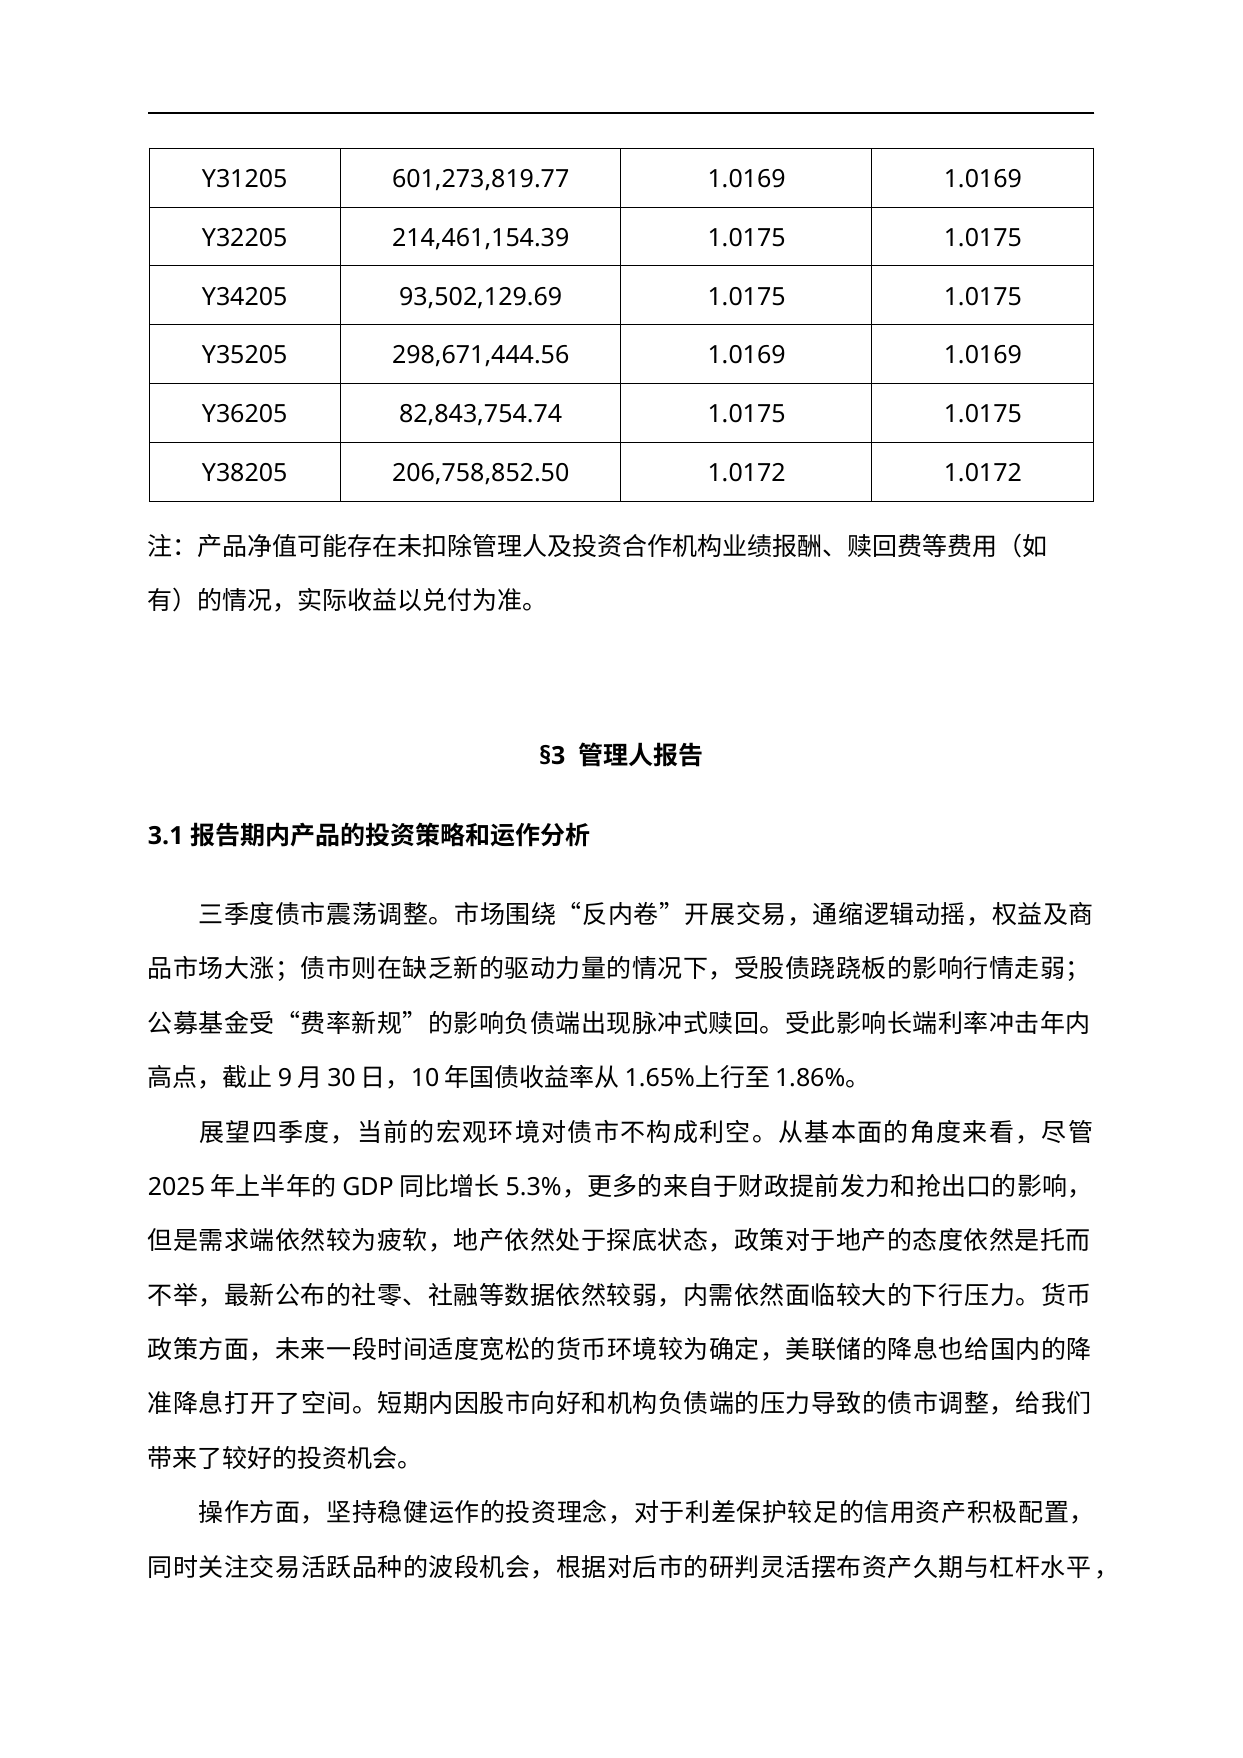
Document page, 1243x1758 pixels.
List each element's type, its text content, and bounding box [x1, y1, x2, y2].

table_cell 1.0175 [872, 266, 1093, 324]
table_cell 1.0175 [872, 208, 1093, 265]
table_cell 1.0175 [872, 384, 1093, 442]
table_cell 1.0172 [621, 443, 871, 501]
table_cell 1.0172 [872, 443, 1093, 501]
table_cell Y35205 [150, 325, 340, 383]
text 注：产品净值可能存在未扣除管理人及投资合作机构业绩报酬、赎回费等费用（如有）的情况，实际收益以兑付为准。 [148, 526, 1094, 617]
table_cell Y32205 [150, 208, 340, 265]
table_cell 1.0169 [621, 149, 871, 207]
table_cell Y36205 [150, 384, 340, 442]
table_cell 1.0175 [621, 384, 871, 442]
table_cell Y34205 [150, 266, 340, 324]
table_cell Y31205 [150, 149, 340, 207]
table_cell 93,502,129.69 [341, 266, 620, 324]
text 3.1 报告期内产品的投资策略和运作分析 [148, 815, 1094, 851]
table_cell 1.0169 [621, 325, 871, 383]
table_cell 206,758,852.50 [341, 443, 620, 501]
table_cell 298,671,444.56 [341, 325, 620, 383]
table_cell 82,843,754.74 [341, 384, 620, 442]
table_cell 601,273,819.77 [341, 149, 620, 207]
table_cell 214,461,154.39 [341, 208, 620, 265]
table_cell 1.0169 [872, 325, 1093, 383]
table_cell 1.0175 [621, 208, 871, 265]
text §3 管理人报告 [148, 736, 1094, 772]
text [148, 894, 1094, 1583]
table_cell 1.0175 [621, 266, 871, 324]
table_cell Y38205 [150, 443, 340, 501]
table_cell 1.0169 [872, 149, 1093, 207]
